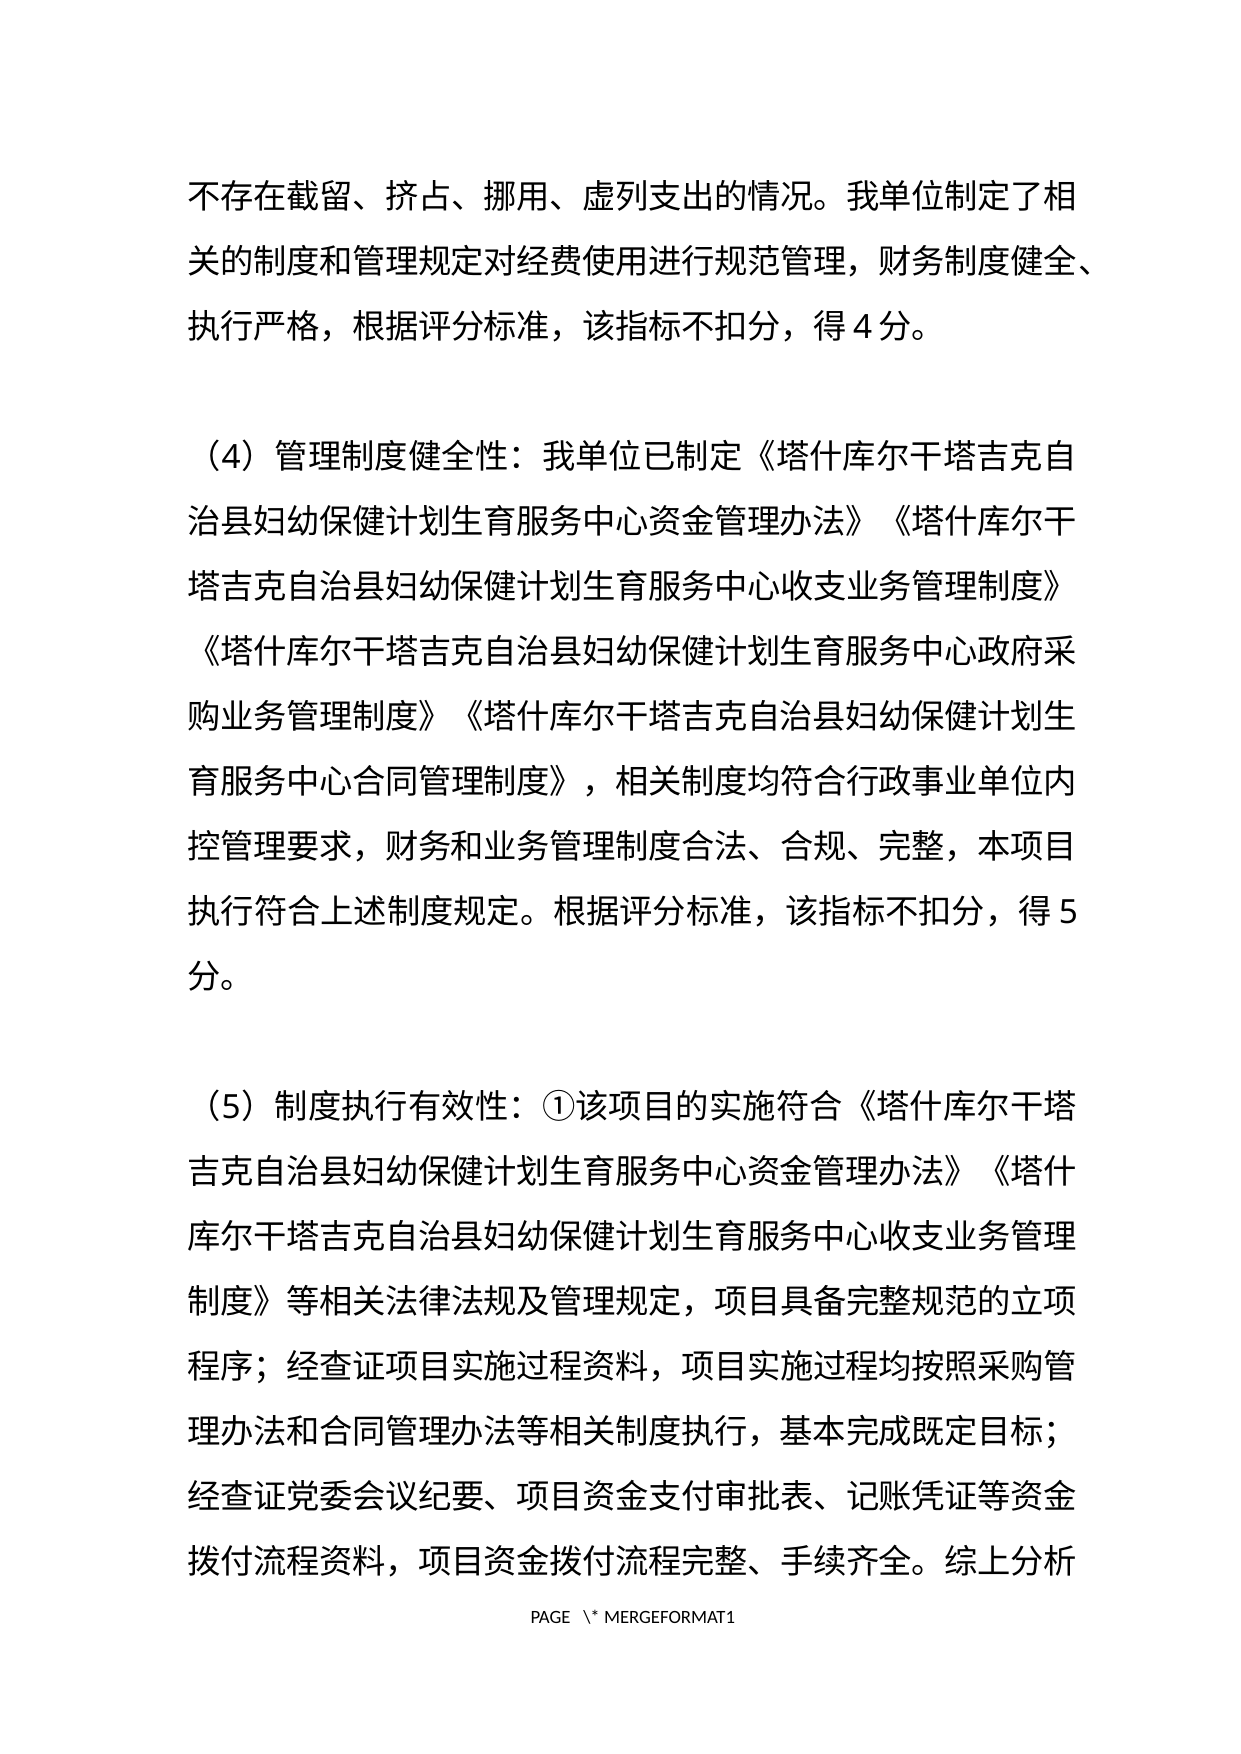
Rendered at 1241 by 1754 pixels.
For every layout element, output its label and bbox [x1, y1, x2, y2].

text [187, 162, 1078, 1592]
